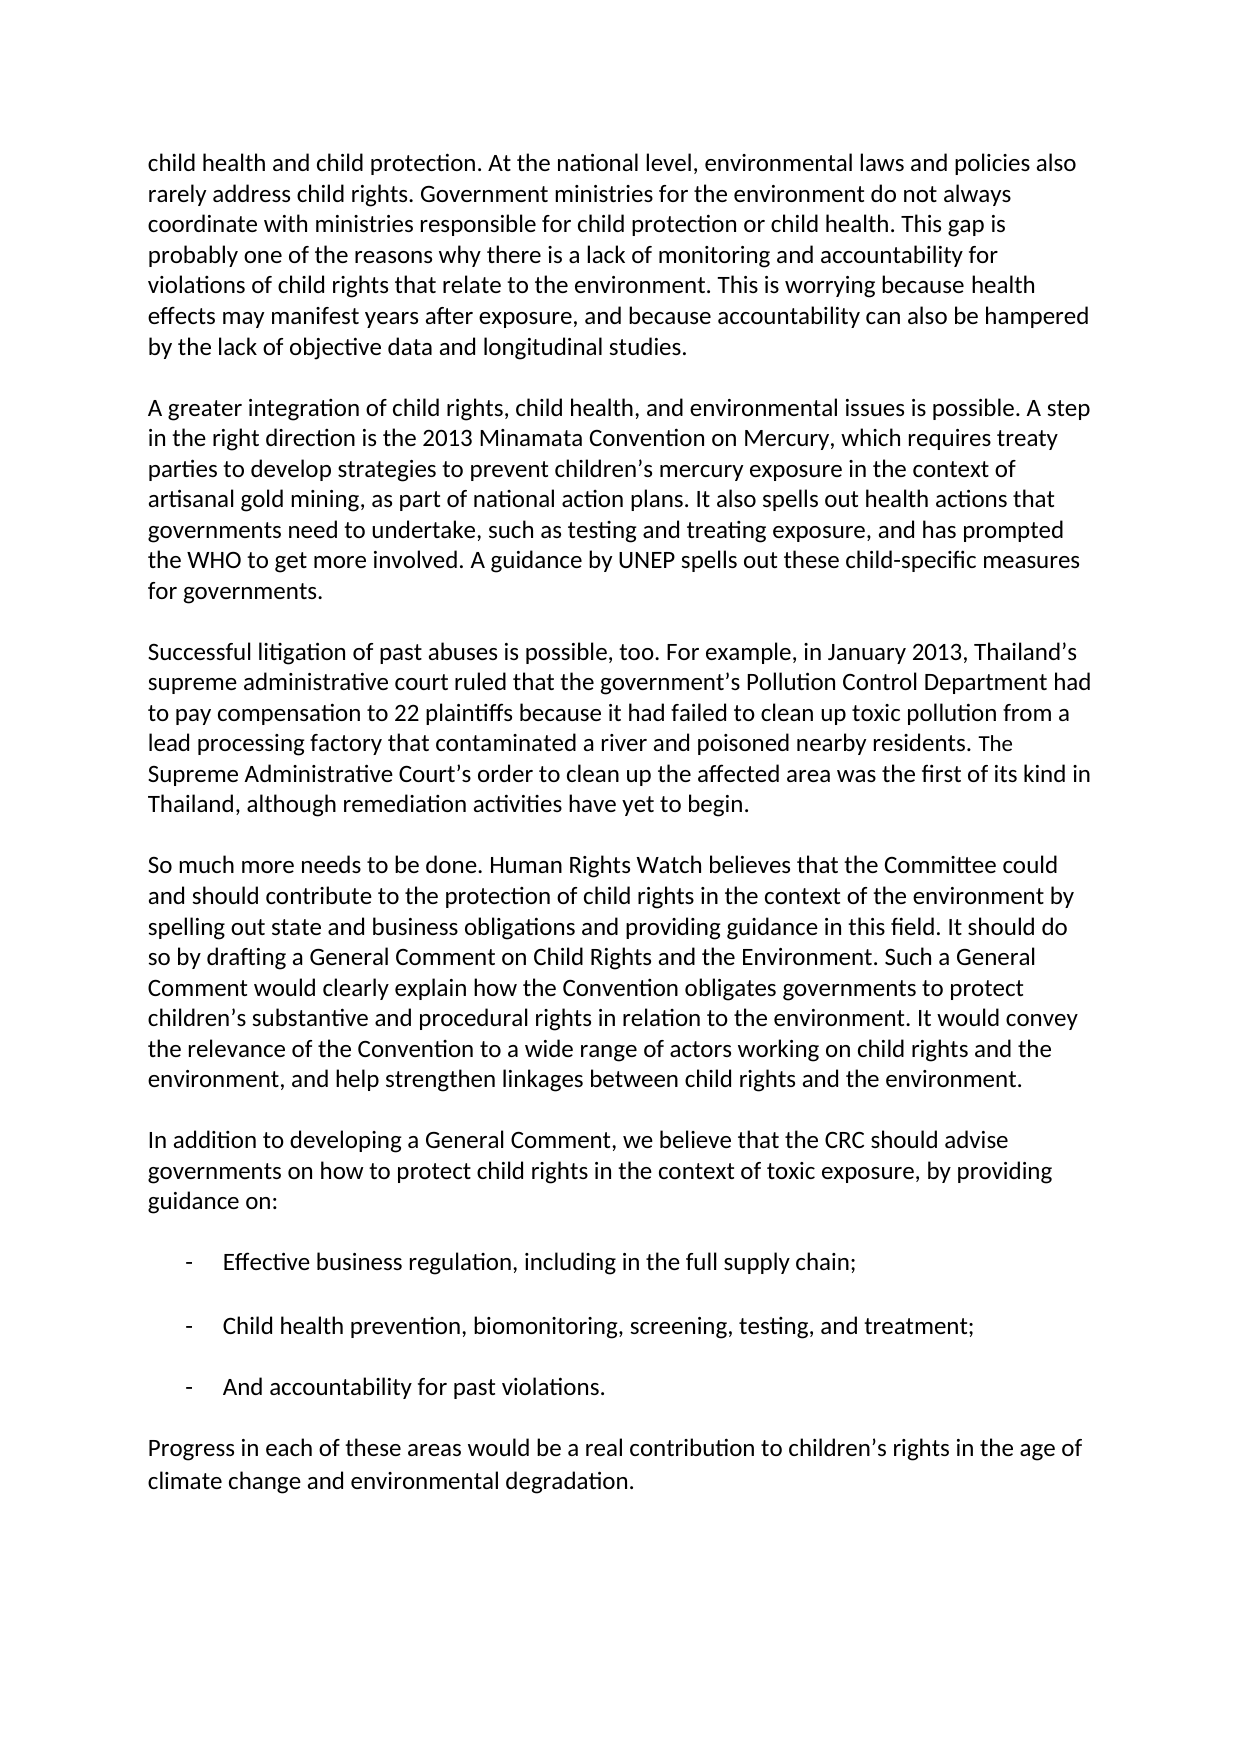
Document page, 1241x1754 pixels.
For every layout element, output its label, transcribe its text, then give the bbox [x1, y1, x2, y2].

list And accountability for past violations. [185, 1371, 1093, 1401]
list Effective business regulation, including in the full supply chain; [185, 1246, 1093, 1277]
list In addition to developing a General Comment, we believe that the CRC should advise governments on how to protect child rights in the context of toxic exposure, by providing guidance on: [278, 1124, 1093, 1216]
text So much more needs to be done. Human Rights Watch believes that the Committee could and should contribute to the protection of child rights in the context of the environment by spelling out state and business obligations and providing guidance in this field. It should do so by drafting a General Comment on Child Rights and the Environment. Such a General Comment would clearly explain how the Convention obligates governments to protect children’s substantive and procedural rights in relation to the environment. It would convey the relevance of the Convention to a wide range of actors working on child rights and the environment, and help strengthen linkages between child rights and the environment. [148, 849, 1093, 1094]
text Successful litigation of past abuses is possible, too. For example, in January 2013, Thailand’s supreme administrative court ruled that the government’s Pollution Control Department had to pay compensation to 22 plaintiffs because it had failed to clean up toxic pollution from a lead processing factory that contaminated a river and poisoned nearby residents. The Supreme Administrative Court’s order to clean up the affected area was the first of its kind in Thailand, although remediation activities have yet to begin. [148, 636, 1093, 819]
text Progress in each of these areas would be a real contribution to children’s rights in the age of climate change and environmental degradation. [148, 1432, 1093, 1495]
text A greater integration of child rights, child health, and environmental issues is possible. A step in the right direction is the 2013 Minamata Convention on Mercury, which requires treaty parties to develop strategies to prevent children’s mercury exposure in the context of artisanal gold mining, as part of national action plans. It also spells out health actions that governments need to undertake, such as testing and treating exposure, and has prompted the WHO to get more involved. A guidance by UNEP spells out these child-specific measures for governments. [148, 392, 1093, 605]
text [148, 148, 1093, 361]
list Child health prevention, biomonitoring, screening, testing, and treatment; [185, 1310, 1093, 1340]
